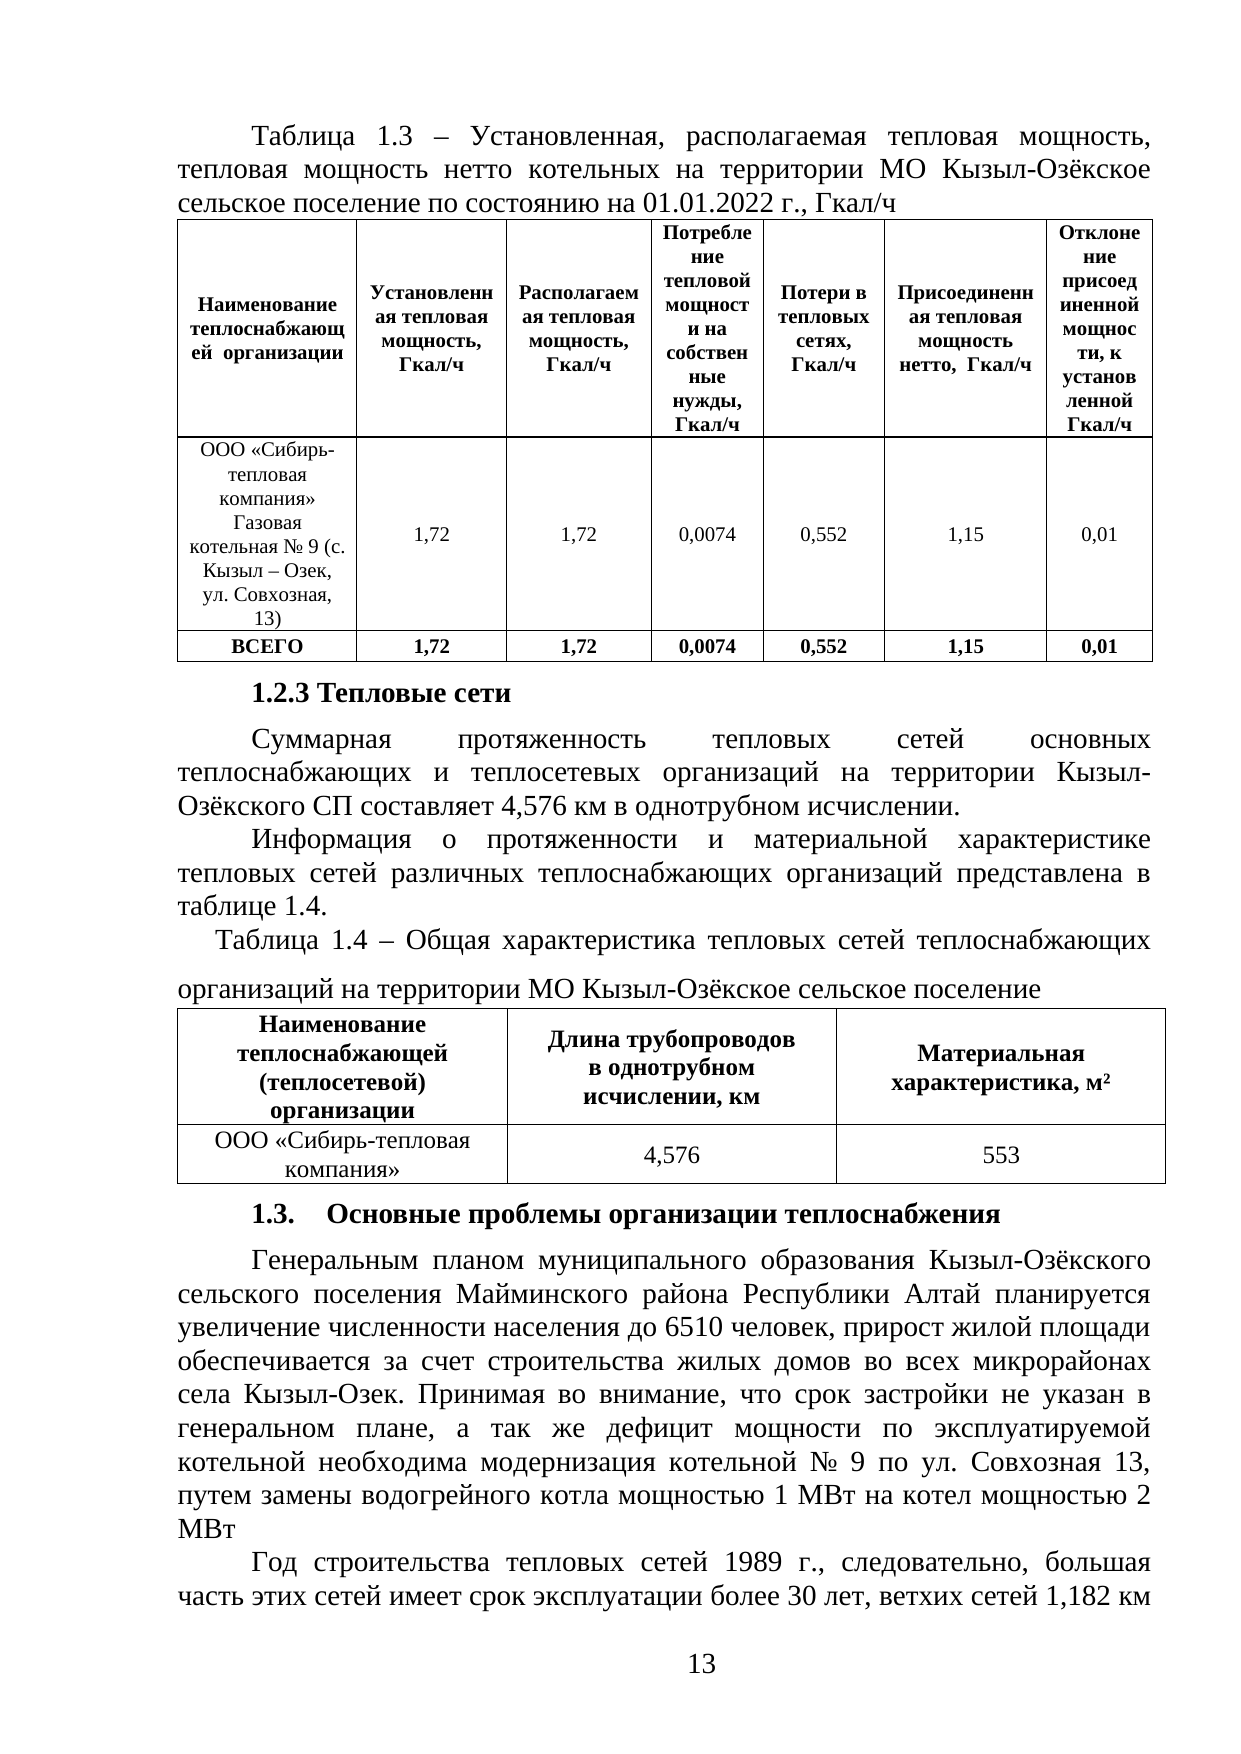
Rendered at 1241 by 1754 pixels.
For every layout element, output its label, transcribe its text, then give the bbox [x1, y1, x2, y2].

table_cell 1,72 [507, 631, 651, 661]
table_cell 4,576 [508, 1125, 836, 1183]
table_header Отклонение присоединенной мощности, к установленной Гкал/ч [1047, 220, 1152, 436]
subtitle Основные проблемы организации теплоснабжения [251, 1196, 1152, 1230]
table_cell ООО «Сибирь-тепловая компания» [178, 1125, 507, 1183]
table_header Наименование теплоснабжающей (теплосетевой) организации [178, 1009, 507, 1124]
table_cell 0,552 [764, 438, 884, 630]
text Генеральным планом муниципального образования Кызыл-Озёкского сельского поселения Майминского района Республики Алтай планируется увеличение численности населения до 6510 человек, прирост жилой площади обеспечивается за счет строительства жилых домов во всех микрорайонах села Кызыл-Озек. Принимая во внимание, что срок застройки не указан в генеральном плане, а так же дефицит мощности по эксплуатируемой котельной необходима модернизация котельной № 9 по ул. Совхозная 13, путем замены водогрейного котла мощностью 1 МВт на котел мощностью 2 МВт [177, 1242, 1152, 1544]
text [177, 1544, 1152, 1611]
text Информация о протяженности и материальной характеристике тепловых сетей различных теплоснабжающих организаций представлена в таблице 1.4. [177, 821, 1152, 922]
table_cell 1,15 [885, 438, 1046, 630]
table_header Наименование теплоснабжающей организации [178, 220, 356, 436]
table_header Потери в тепловых сетях, Гкал/ч [764, 220, 884, 436]
table_cell 553 [837, 1125, 1165, 1183]
table_cell 0,552 [764, 631, 884, 661]
table_cell 1,72 [357, 631, 506, 661]
table_cell 0,0074 [652, 631, 763, 661]
text Таблица 1.4 – Общая характеристика тепловых сетей теплоснабжающих организаций на территории МО Кызыл-Озёкское сельское поселение [177, 922, 1152, 1008]
table_header Длина трубопроводов в однотрубном исчислении, км [508, 1009, 836, 1124]
table_cell 1,72 [507, 438, 651, 630]
text Таблица 1.3 – Установленная, располагаемая тепловая мощность, тепловая мощность нетто котельных на территории МО Кызыл-Озёкское сельское поселение по состоянию на 01.01.2022 г., Гкал/ч [177, 118, 1152, 219]
table_cell 1,72 [357, 438, 506, 630]
table_cell 0,01 [1047, 631, 1152, 661]
table_cell 0,0074 [652, 438, 763, 630]
table_cell ООО «Сибирь-тепловая компания» Газовая котельная № 9 (с. Кызыл – Озек, ул. Совхозная, 13) [178, 438, 356, 630]
table_header Установленная тепловая мощность, Гкал/ч [357, 220, 506, 436]
table_cell 0,01 [1047, 438, 1152, 630]
subtitle 1.2.3 Тепловые сети [177, 675, 1152, 708]
text Суммарная протяженность тепловых сетей основных теплоснабжающих и теплосетевых организаций на территории Кызыл-Озёкского СП составляет 4,576 км в однотрубном исчислении. [177, 721, 1152, 821]
table_cell ВСЕГО [178, 631, 356, 661]
table_cell 1,15 [885, 631, 1046, 661]
table_header Потребление тепловой мощности на собственные нужды, Гкал/ч [652, 220, 763, 436]
table_header Располагаемая тепловая мощность, Гкал/ч [507, 220, 651, 436]
table_header Материальная характеристика, м² [837, 1009, 1165, 1124]
table_header Присоединенная тепловая мощность нетто, Гкал/ч [885, 220, 1046, 436]
